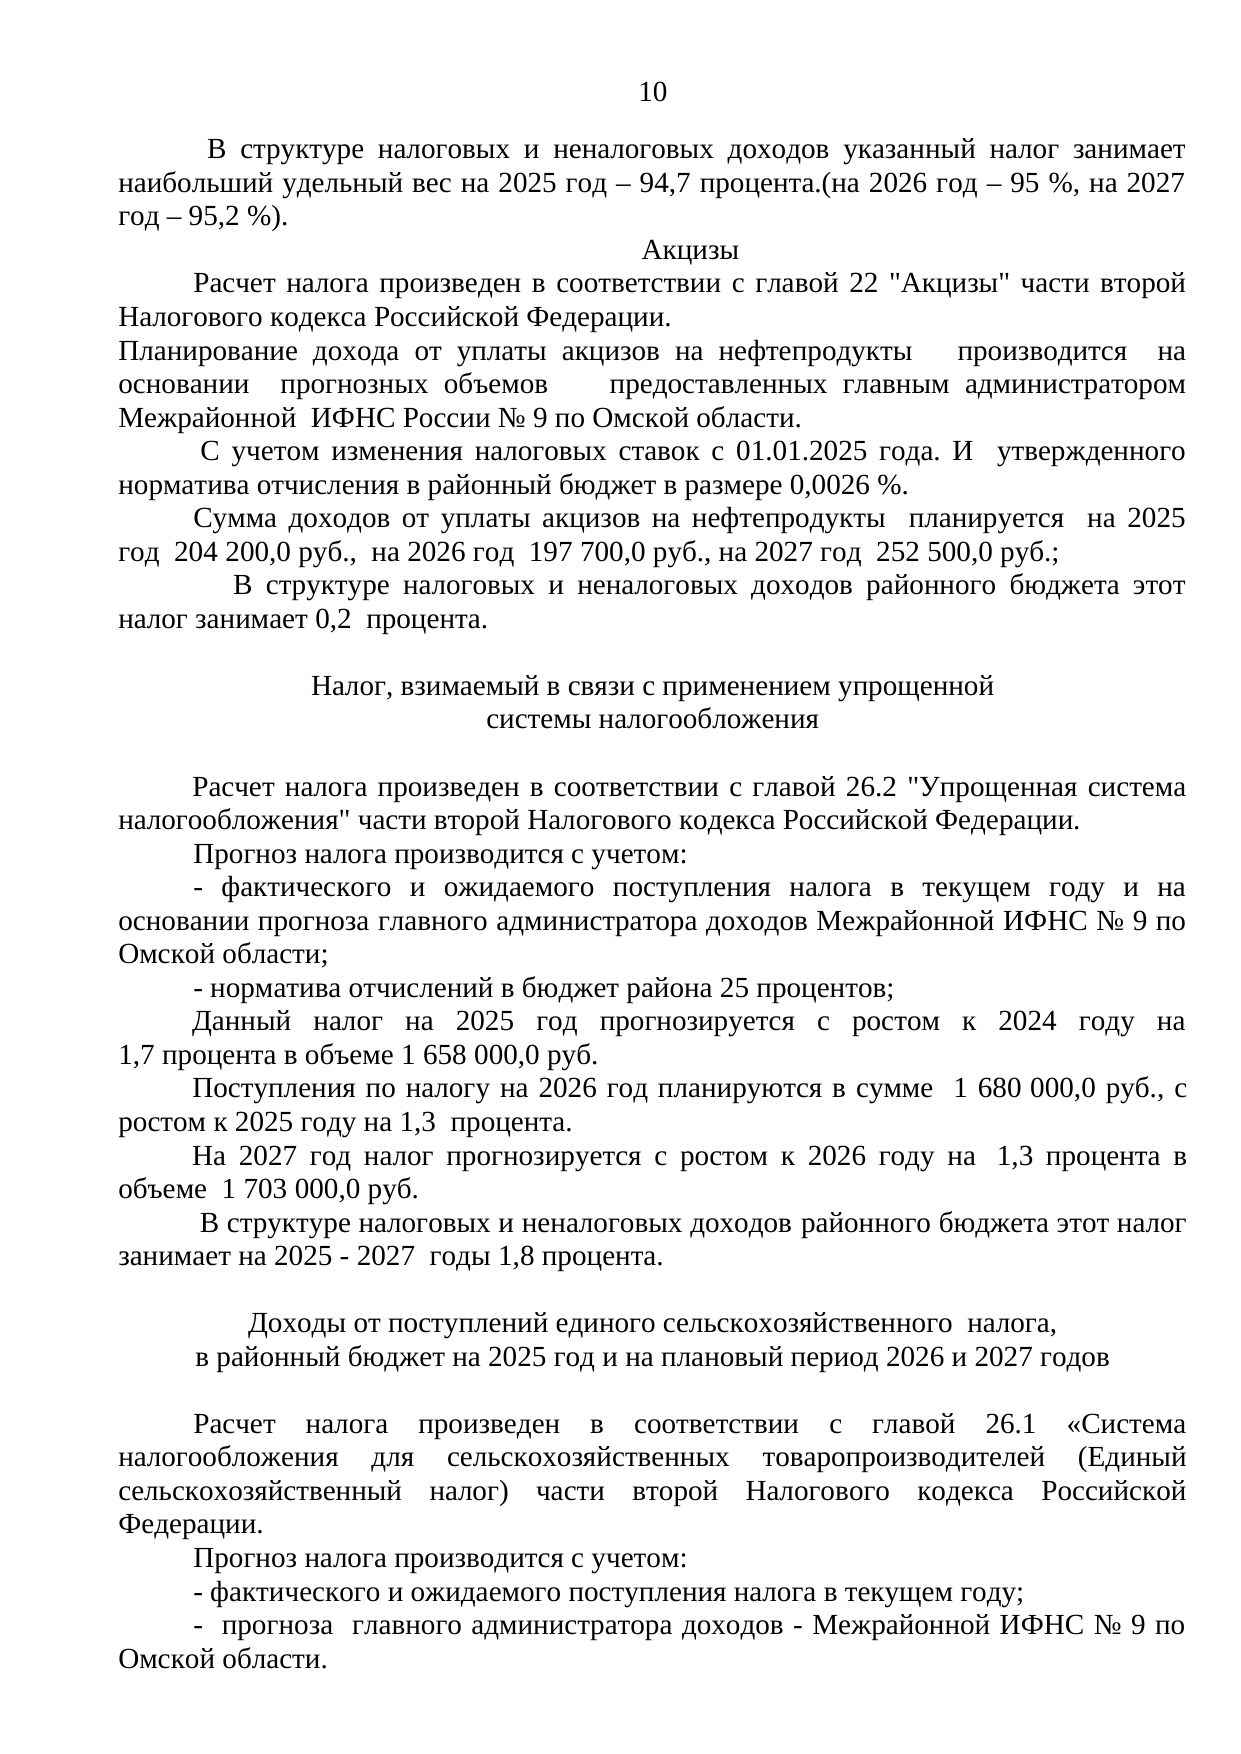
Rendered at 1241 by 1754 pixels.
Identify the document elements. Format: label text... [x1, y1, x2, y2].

text системы налогообложения [118, 702, 1187, 735]
text - фактического и ожидаемого поступления налога в текущем году; [118, 1574, 1187, 1607]
text На 2027 год налог прогнозируется с ростом к 2026 году на 1,3 процента в объеме 1 703 000,0 руб. [118, 1138, 1187, 1205]
text В структуре налоговых и неналоговых доходов районного бюджета этот налог занимает на 2025 - 2027 годы 1,8 процента. [118, 1205, 1187, 1272]
text Налог, взимаемый в связи с применением упрощенной [118, 668, 1187, 702]
text в районный бюджет на 2025 год и на плановый период 2026 и 2027 годов [118, 1339, 1187, 1372]
text В структуре налоговых и неналоговых доходов районного бюджета этот налог занимает 0,2 процента. [118, 567, 1187, 634]
text Расчет налога произведен в соответствии с главой 22 "Акцизы" части второй Налогового кодекса Российской Федерации. [118, 266, 1187, 333]
text В структуре налоговых и неналоговых доходов указанный налог занимает наибольший удельный вес на 2025 год – 94,7 процента.(на 2026 год – 95 %, на 2027 год – 95,2 %). [118, 131, 1187, 232]
text Прогноз налога производится с учетом: [118, 1540, 1187, 1574]
text Планирование дохода от уплаты акцизов на нефтепродукты производится на основании прогнозных объемов предоставленных главным администратором Межрайонной ИФНС России № 9 по Омской области. [118, 333, 1187, 433]
text Сумма доходов от уплаты акцизов на нефтепродукты планируется на 2025 год 204 200,0 руб., на 2026 год 197 700,0 руб., на 2027 год 252 500,0 руб.; [118, 500, 1187, 567]
text - норматива отчислений в бюджет района 25 процентов; [118, 970, 1187, 1003]
text Поступления по налогу на 2026 год планируются в сумме 1 680 000,0 руб., с ростом к 2025 году на 1,3 процента. [118, 1071, 1187, 1138]
text Прогноз налога производится с учетом: [118, 836, 1187, 869]
text Данный налог на 2025 год прогнозируется с ростом к 2024 году на 1,7 процента в объеме 1 658 000,0 руб. [118, 1003, 1187, 1071]
text Расчет налога произведен в соответствии с главой 26.2 "Упрощенная система налогообложения" части второй Налогового кодекса Российской Федерации. [118, 769, 1187, 836]
text - фактического и ожидаемого поступления налога в текущем году и на основании прогноза главного администратора доходов Межрайонной ИФНС № 9 по Омской области; [118, 869, 1187, 970]
text - прогноза главного администратора доходов - Межрайонной ИФНС № 9 по Омской области. [118, 1607, 1187, 1674]
text Доходы от поступлений единого сельскохозяйственного налога, [118, 1305, 1187, 1339]
text Акцизы [118, 232, 1187, 266]
text Расчет налога произведен в соответствии с главой 26.1 «Система налогообложения для сельскохозяйственных товаропроизводителей (Единый сельскохозяйственный налог) части второй Налогового кодекса Российской Федерации. [118, 1406, 1187, 1540]
text С учетом изменения налоговых ставок с 01.01.2025 года. И утвержденного норматива отчисления в районный бюджет в размере 0,0026 %. [118, 433, 1187, 500]
